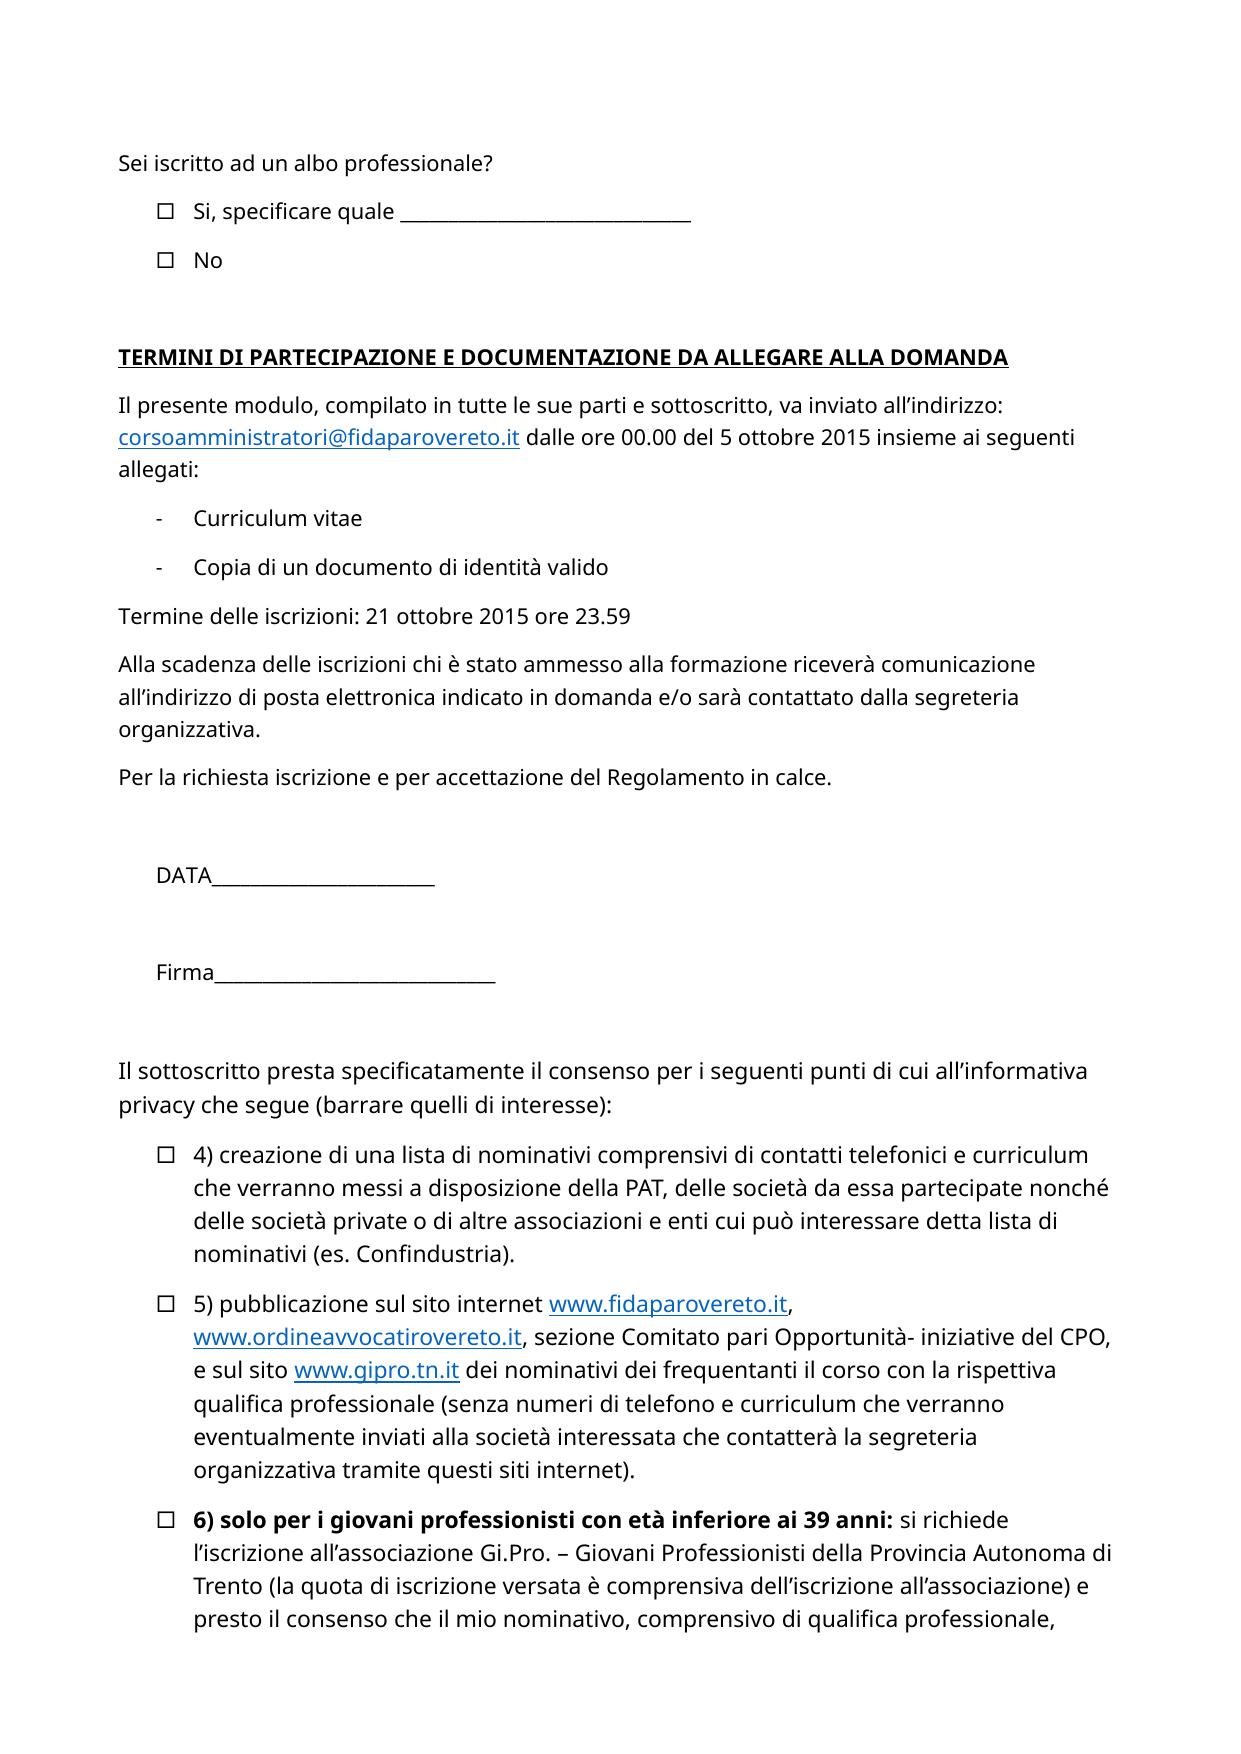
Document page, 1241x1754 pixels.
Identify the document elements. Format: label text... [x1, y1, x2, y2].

list 5) pubblicazione sul sito internet www.fidaparovereto.it, www.ordineavvocatirovereto.it, sezione Comitato pari Opportunità- iniziative del CPO, e sul sito www.gipro.tn.it dei nominativi dei frequentanti il corso con la rispettiva qualifica professionale (senza numeri di telefono e curriculum che verranno eventualmente inviati alla società interessata che contatterà la segreteria organizzativa tramite questi siti internet). [156, 1288, 1122, 1485]
text TERMINI DI PARTECIPAZIONE E DOCUMENTAZIONE DA ALLEGARE ALLA DOMANDA [118, 342, 1122, 371]
text Sei iscritto ad un albo professionale? [118, 148, 1122, 177]
text Firma_____________________________ [118, 957, 1122, 987]
text Per la richiesta iscrizione e per accettazione del Regolamento in calce. [118, 762, 1122, 792]
list No [156, 244, 1122, 274]
text Il presente modulo, compilato in tutte le sue parti e sottoscritto, va inviato all’indirizzo: corsoamministratori@fidaparovereto.it dalle ore 00.00 del 5 ottobre 2015 insieme ai seguenti allegati: [118, 390, 1122, 484]
text DATA_______________________ [156, 860, 1122, 890]
list Si, specificare quale ______________________________ [156, 196, 1122, 226]
list Curriculum vitae [156, 503, 1122, 533]
list 4) creazione di una lista di nominativi comprensivi di contatti telefonici e curriculum che verranno messi a disposizione della PAT, delle società da essa partecipate nonché delle società private o di altre associazioni e enti cui può interessare detta lista di nominativi (es. Confindustria). [156, 1139, 1122, 1270]
list Copia di un documento di identità valido [156, 552, 1122, 582]
text Il sottoscritto presta specificatamente il consenso per i seguenti punti di cui all’informativa privacy che segue (barrare quelli di interesse): [118, 1055, 1122, 1120]
text Termine delle iscrizioni: 21 ottobre 2015 ore 23.59 [118, 601, 1122, 631]
text Alla scadenza delle iscrizioni chi è stato ammesso alla formazione riceverà comunicazione all’indirizzo di posta elettronica indicato in domanda e/o sarà contattato dalla segreteria organizzativa. [118, 649, 1122, 743]
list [156, 1504, 1122, 1634]
